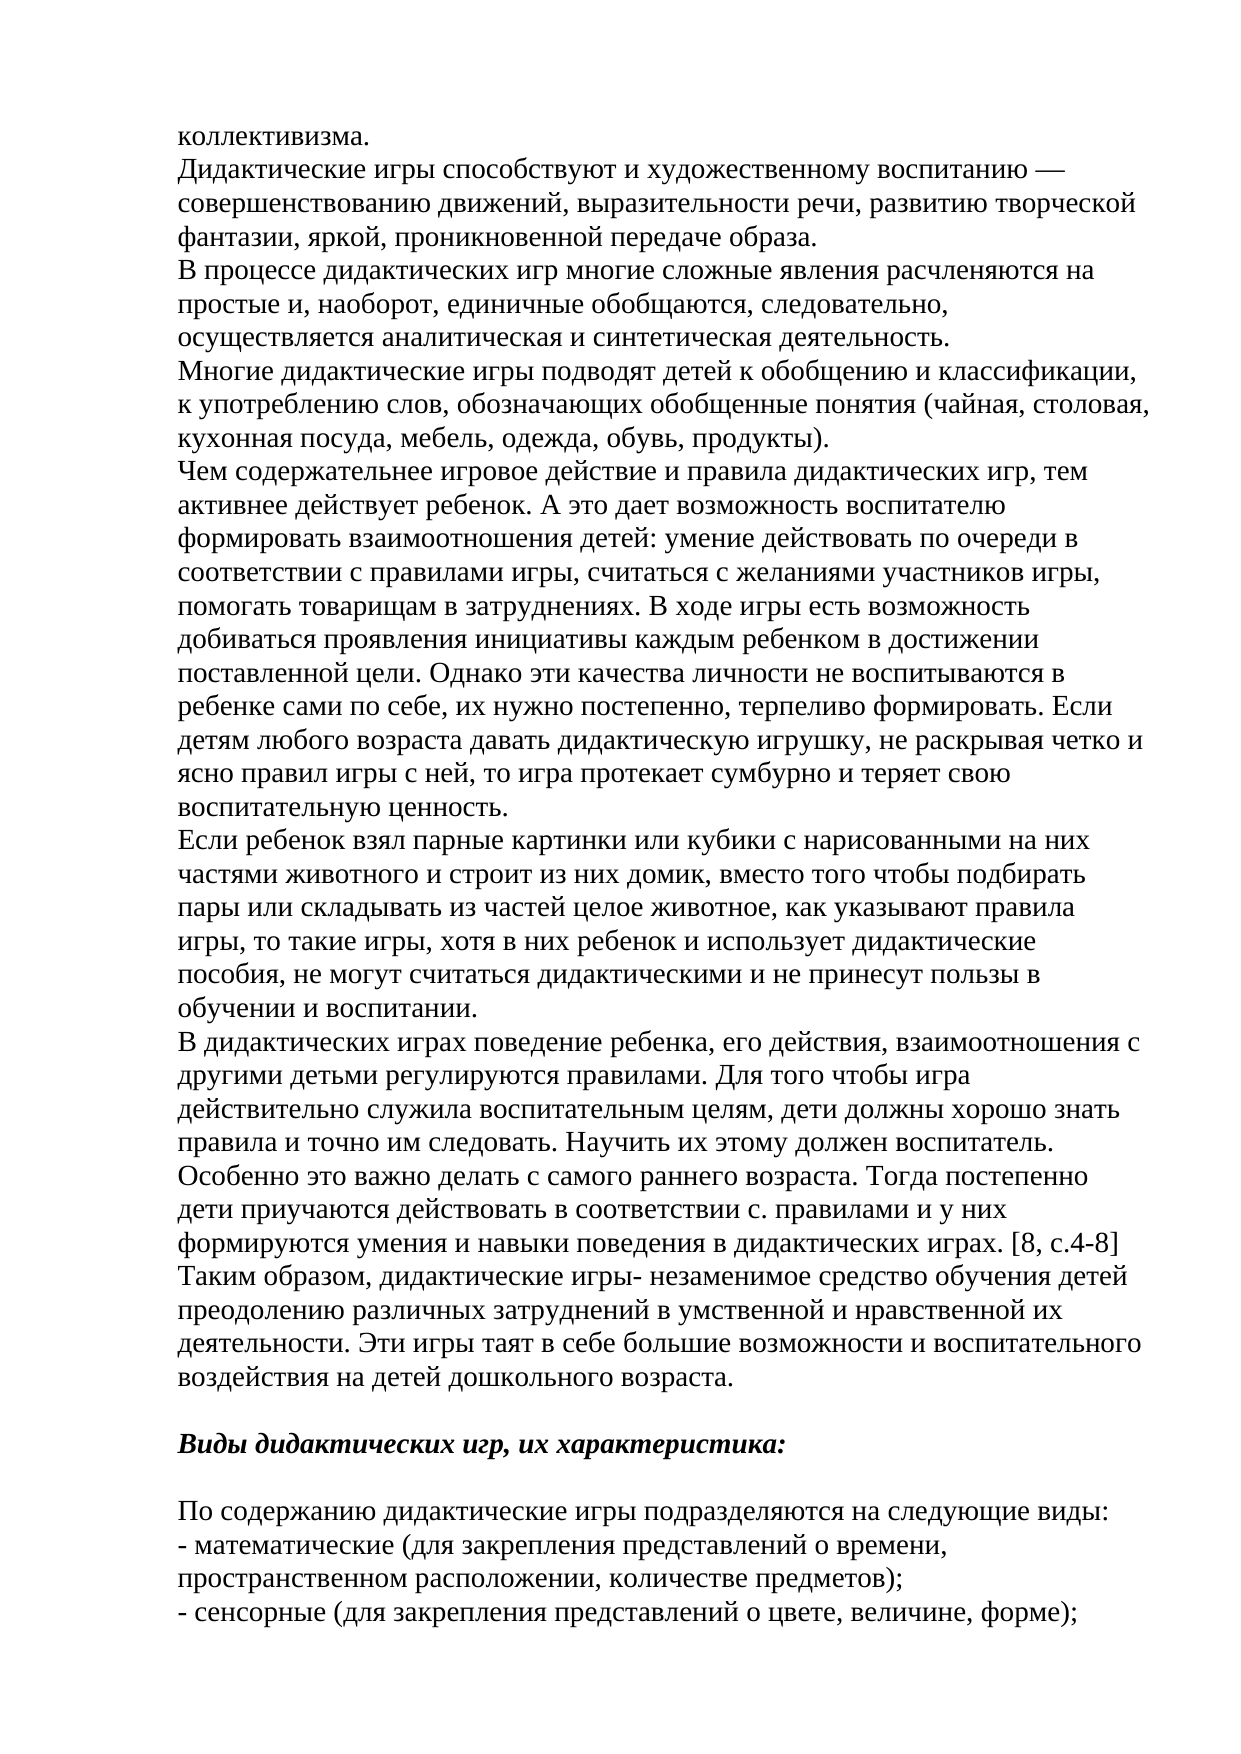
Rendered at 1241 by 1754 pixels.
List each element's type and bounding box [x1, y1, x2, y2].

text [177, 118, 1152, 1627]
